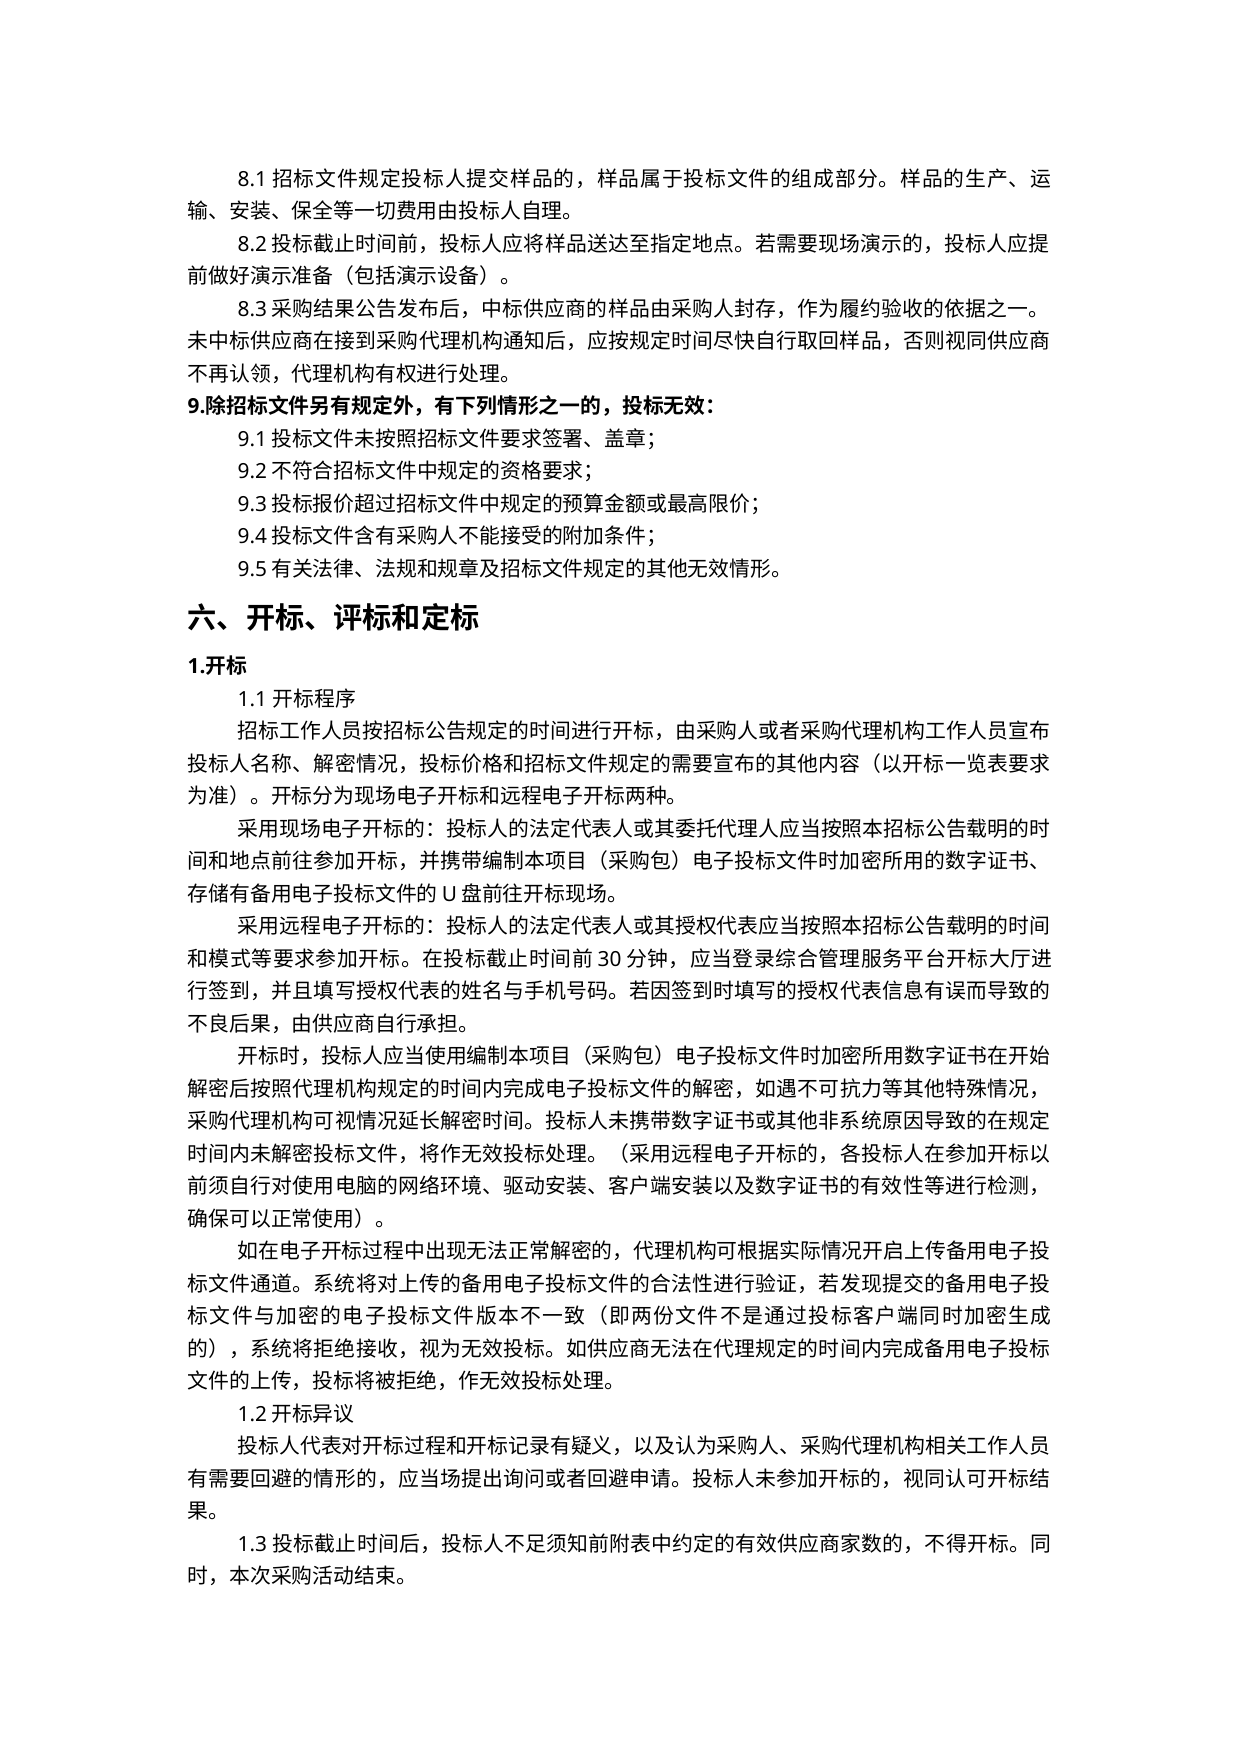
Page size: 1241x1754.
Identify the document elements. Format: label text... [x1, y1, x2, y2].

text 9.4投标文件含有采购人不能接受的附加条件； [187, 519, 1053, 552]
text 采用现场电子开标的：投标人的法定代表人或其委托代理人应当按照本招标公告载明的时间和地点前往参加开标，并携带编制本项目（采购包）电子投标文件时加密所用的数字证书、存储有备用电子投标文件的U盘前往开标现场。 [187, 812, 1053, 909]
text 9.除招标文件另有规定外，有下列情形之一的，投标无效： [187, 389, 1053, 422]
text 9.5有关法律、法规和规章及招标文件规定的其他无效情形。 [187, 552, 1053, 584]
text 开标时，投标人应当使用编制本项目（采购包）电子投标文件时加密所用数字证书在开始解密后按照代理机构规定的时间内完成电子投标文件的解密，如遇不可抗力等其他特殊情况，采购代理机构可视情况延长解密时间。投标人未携带数字证书或其他非系统原因导致的在规定时间内未解密投标文件，将作无效投标处理。（采用远程电子开标的，各投标人在参加开标以前须自行对使用电脑的网络环境、驱动安装、客户端安装以及数字证书的有效性等进行检测，确保可以正常使用）。 [187, 1039, 1053, 1234]
text 招标工作人员按招标公告规定的时间进行开标，由采购人或者采购代理机构工作人员宣布投标人名称、解密情况，投标价格和招标文件规定的需要宣布的其他内容（以开标一览表要求为准）。开标分为现场电子开标和远程电子开标两种。 [187, 714, 1053, 812]
text 投标人代表对开标过程和开标记录有疑义，以及认为采购人、采购代理机构相关工作人员有需要回避的情形的，应当场提出询问或者回避申请。投标人未参加开标的，视同认可开标结果。 [187, 1429, 1053, 1527]
text 1.2开标异议 [187, 1397, 1053, 1429]
text 9.2不符合招标文件中规定的资格要求； [187, 454, 1053, 487]
text 1.3 投标截止时间后，投标人不足须知前附表中约定的有效供应商家数的，不得开标。同时，本次采购活动结束。 [187, 1527, 1053, 1592]
text 六、开标、评标和定标 [187, 584, 1053, 649]
text 8.2投标截止时间前，投标人应将样品送达至指定地点。若需要现场演示的，投标人应提前做好演示准备（包括演示设备）。 [187, 227, 1053, 292]
text 采用远程电子开标的：投标人的法定代表人或其授权代表应当按照本招标公告载明的时间和模式等要求参加开标。在投标截止时间前30分钟，应当登录综合管理服务平台开标大厅进行签到，并且填写授权代表的姓名与手机号码。若因签到时填写的授权代表信息有误而导致的不良后果，由供应商自行承担。 [187, 909, 1053, 1039]
text 如在电子开标过程中出现无法正常解密的，代理机构可根据实际情况开启上传备用电子投标文件通道。系统将对上传的备用电子投标文件的合法性进行验证，若发现提交的备用电子投标文件与加密的电子投标文件版本不一致（即两份文件不是通过投标客户端同时加密生成的），系统将拒绝接收，视为无效投标。如供应商无法在代理规定的时间内完成备用电子投标文件的上传，投标将被拒绝，作无效投标处理。 [187, 1234, 1053, 1397]
text 1.1 开标程序 [187, 682, 1053, 714]
text 8.3采购结果公告发布后，中标供应商的样品由采购人封存，作为履约验收的依据之一。未中标供应商在接到采购代理机构通知后，应按规定时间尽快自行取回样品，否则视同供应商不再认领，代理机构有权进行处理。 [187, 292, 1053, 389]
text 9.1投标文件未按照招标文件要求签署、盖章； [187, 422, 1053, 454]
text 8.1招标文件规定投标人提交样品的，样品属于投标文件的组成部分。样品的生产、运输、安装、保全等一切费用由投标人自理。 [187, 162, 1053, 227]
text 1.开标 [187, 649, 1053, 682]
text 9.3投标报价超过招标文件中规定的预算金额或最高限价； [187, 487, 1053, 519]
